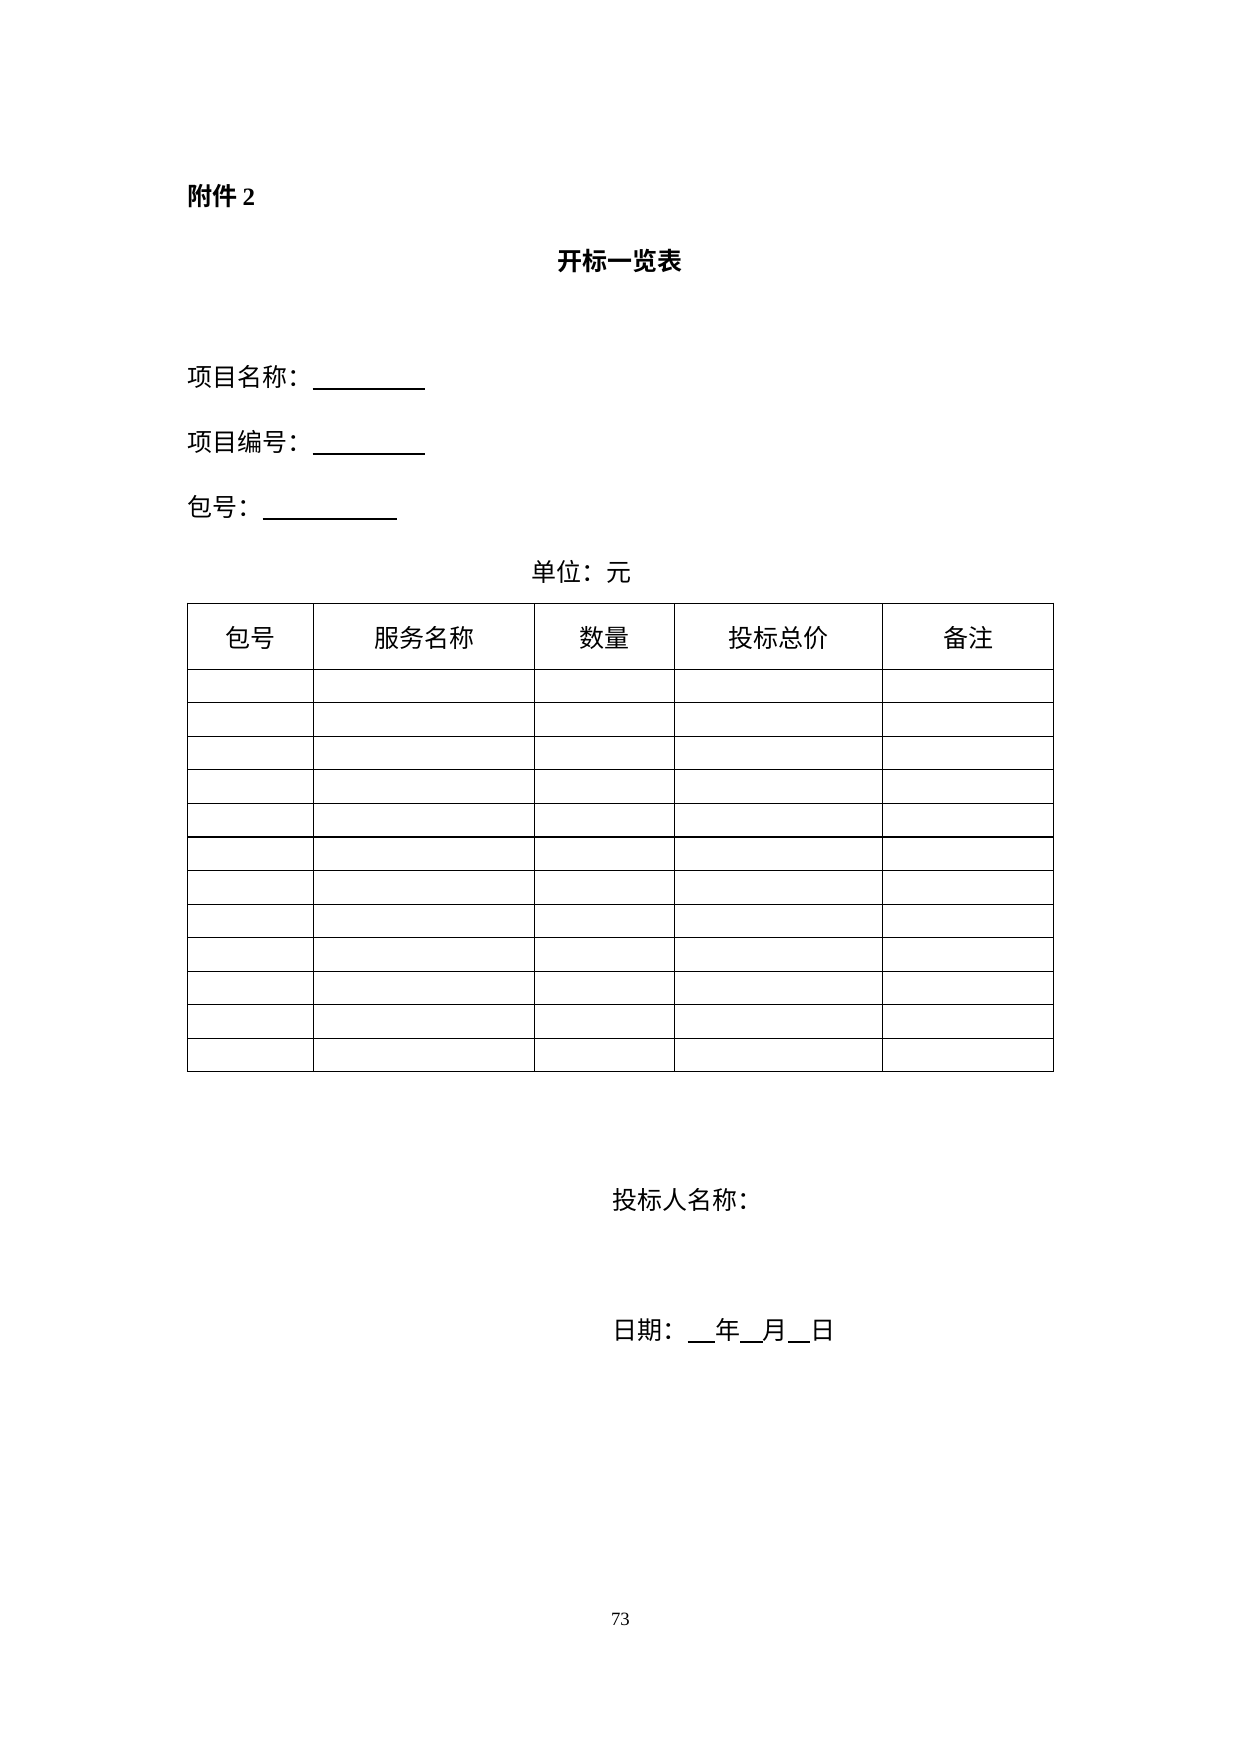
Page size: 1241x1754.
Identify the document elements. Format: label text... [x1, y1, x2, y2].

table_cell [675, 905, 882, 937]
table_cell [314, 838, 534, 870]
table_cell [535, 804, 674, 836]
table_cell [675, 1039, 882, 1071]
table_cell [188, 938, 313, 971]
table_cell [188, 838, 313, 870]
table_cell [883, 938, 1053, 971]
table_cell [883, 1005, 1053, 1038]
table_cell [883, 972, 1053, 1004]
table_cell [535, 703, 674, 736]
table_cell [675, 1005, 882, 1038]
text 项目名称： [187, 343, 1053, 408]
table_cell [675, 972, 882, 1004]
text 附件2 [187, 162, 1053, 227]
table_cell [314, 1005, 534, 1038]
text 日期： 年 月 日 [187, 1296, 1053, 1361]
table_cell [675, 670, 882, 702]
table_cell [535, 737, 674, 769]
table_header 备注 [883, 604, 1053, 669]
table_cell [535, 770, 674, 803]
table_cell [188, 804, 313, 836]
text 包号： [187, 473, 1053, 538]
table_cell [535, 1005, 674, 1038]
table_cell [675, 838, 882, 870]
table_cell [675, 703, 882, 736]
table_cell [883, 1039, 1053, 1071]
table_cell [314, 770, 534, 803]
table_cell [188, 905, 313, 937]
table_cell [314, 972, 534, 1004]
table_cell [314, 670, 534, 702]
table_cell [675, 770, 882, 803]
table_cell [883, 770, 1053, 803]
table_cell [883, 703, 1053, 736]
table_cell [535, 670, 674, 702]
table_cell [314, 871, 534, 903]
table_cell [314, 703, 534, 736]
table_cell [675, 938, 882, 971]
table_cell [188, 1005, 313, 1038]
table_header 服务名称 [314, 604, 534, 669]
table_cell [535, 838, 674, 870]
table_cell [535, 905, 674, 937]
table_cell [188, 670, 313, 702]
table_cell [883, 871, 1053, 903]
table_header 包号 [188, 604, 313, 669]
text 单位：元 [187, 538, 1053, 603]
table_cell [883, 737, 1053, 769]
table_cell [675, 871, 882, 903]
table_header 数量 [535, 604, 674, 669]
table_cell [314, 905, 534, 937]
table_cell [535, 938, 674, 971]
table_cell [314, 938, 534, 971]
table_cell [188, 871, 313, 903]
table_cell [883, 838, 1053, 870]
text 项目编号： [187, 408, 1053, 473]
table_cell [188, 1039, 313, 1071]
table_cell [883, 804, 1053, 836]
table_cell [883, 670, 1053, 702]
table_cell [188, 703, 313, 736]
text 投标人名称： [187, 1166, 1053, 1231]
table_cell [188, 770, 313, 803]
table_cell [188, 972, 313, 1004]
table_cell [675, 804, 882, 836]
table_cell [883, 905, 1053, 937]
table_cell [314, 1039, 534, 1071]
table_cell [535, 1039, 674, 1071]
table_cell [535, 871, 674, 903]
table_header 投标总价 [675, 604, 882, 669]
table_cell [314, 737, 534, 769]
table_cell [675, 737, 882, 769]
table_cell [314, 804, 534, 836]
table_cell [535, 972, 674, 1004]
text 开标一览表 [187, 227, 1053, 292]
table_cell [188, 737, 313, 769]
